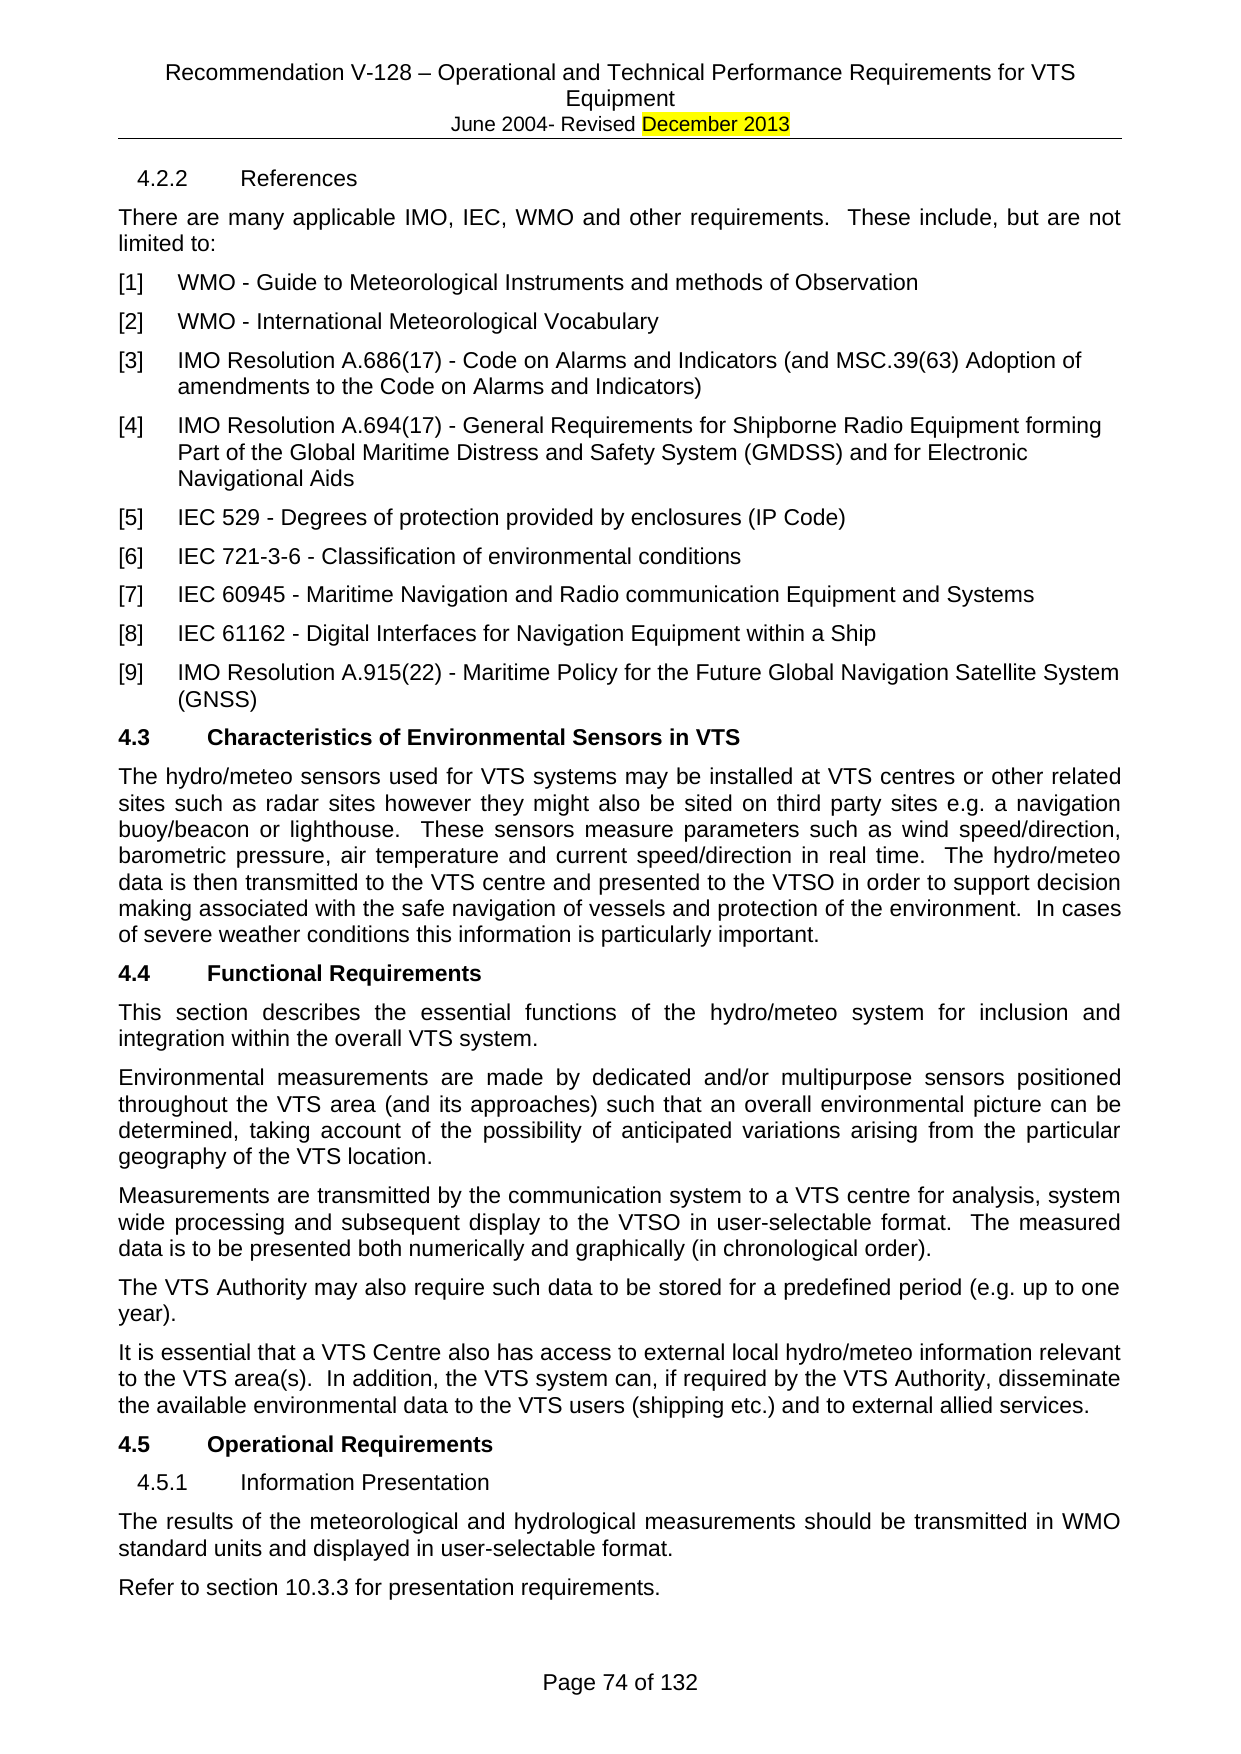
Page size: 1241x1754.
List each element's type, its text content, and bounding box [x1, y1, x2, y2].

list IEC 60945 - Maritime Navigation and Radio communication Equipment and Systems [118, 581, 1122, 608]
list IMO Resolution A.686(17) - Code on Alarms and Indicators (and MSC.39(63) Adoption of amendments to the Code on Alarms and Indicators) [118, 347, 1122, 400]
text This section describes the essential functions of the hydro/meteo system for inclusion and integration within the overall VTS system. [118, 999, 1122, 1052]
text Environmental measurements are made by dedicated and/or multipurpose sensors positioned throughout the VTS area (and its approaches) such that an overall environmental picture can be determined, taking account of the possibility of anticipated variations arising from the particular geography of the VTS location. [118, 1064, 1122, 1170]
subtitle References [137, 165, 1122, 192]
list WMO - Guide to Meteorological Instruments and methods of Observation [118, 269, 1122, 296]
text The VTS Authority may also require such data to be stored for a predefined period (e.g. up to one year). [118, 1274, 1122, 1326]
text The results of the meteorological and hydrological measurements should be transmitted in WMO standard units and displayed in user-selectable format. [118, 1508, 1122, 1561]
subtitle Operational Requirements [118, 1431, 1122, 1457]
subtitle Functional Requirements [118, 960, 1122, 987]
text It is essential that a VTS Centre also has access to external local hydro/meteo information relevant to the VTS area(s). In addition, the VTS system can, if required by the VTS Authority, disseminate the available environmental data to the VTS users (shipping etc.) and to external allied services. [118, 1339, 1122, 1418]
subtitle Characteristics of Environmental Sensors in VTS [118, 724, 1122, 751]
text Measurements are transmitted by the communication system to a VTS centre for analysis, system wide processing and subsequent display to the VTSO in user-selectable format. The measured data is to be presented both numerically and graphically (in chronological order). [118, 1182, 1122, 1261]
list IEC 61162 - Digital Interfaces for Navigation Equipment within a Ship [118, 620, 1122, 647]
list IEC 721-3-6 - Classification of environmental conditions [118, 543, 1122, 569]
subtitle Information Presentation [137, 1469, 1122, 1496]
list IEC 529 - Degrees of protection provided by enclosures (IP Code) [118, 504, 1122, 530]
list WMO - International Meteorological Vocabulary [118, 308, 1122, 334]
text Refer to section 10.3.3 for presentation requirements. [118, 1573, 1122, 1600]
list IMO Resolution A.915(22) - Maritime Policy for the Future Global Navigation Satellite System (GNSS) [118, 659, 1122, 712]
text There are many applicable IMO, IEC, WMO and other requirements. These include, but are not limited to: [118, 204, 1122, 257]
list IMO Resolution A.694(17) - General Requirements for Shipborne Radio Equipment forming Part of the Global Maritime Distress and Safety System (GMDSS) and for Electronic Navigational Aids [118, 412, 1122, 491]
text The hydro/meteo sensors used for VTS systems may be installed at VTS centres or other related sites such as radar sites however they might also be sited on third party sites e.g. a navigation buoy/beacon or lighthouse. These sensors measure parameters such as wind speed/direction, barometric pressure, air temperature and current speed/direction in real time. The hydro/meteo data is then transmitted to the VTS centre and presented to the VTSO in order to support decision making associated with the safe navigation of vessels and protection of the environment. In cases of severe weather conditions this information is particularly important. [118, 763, 1122, 948]
